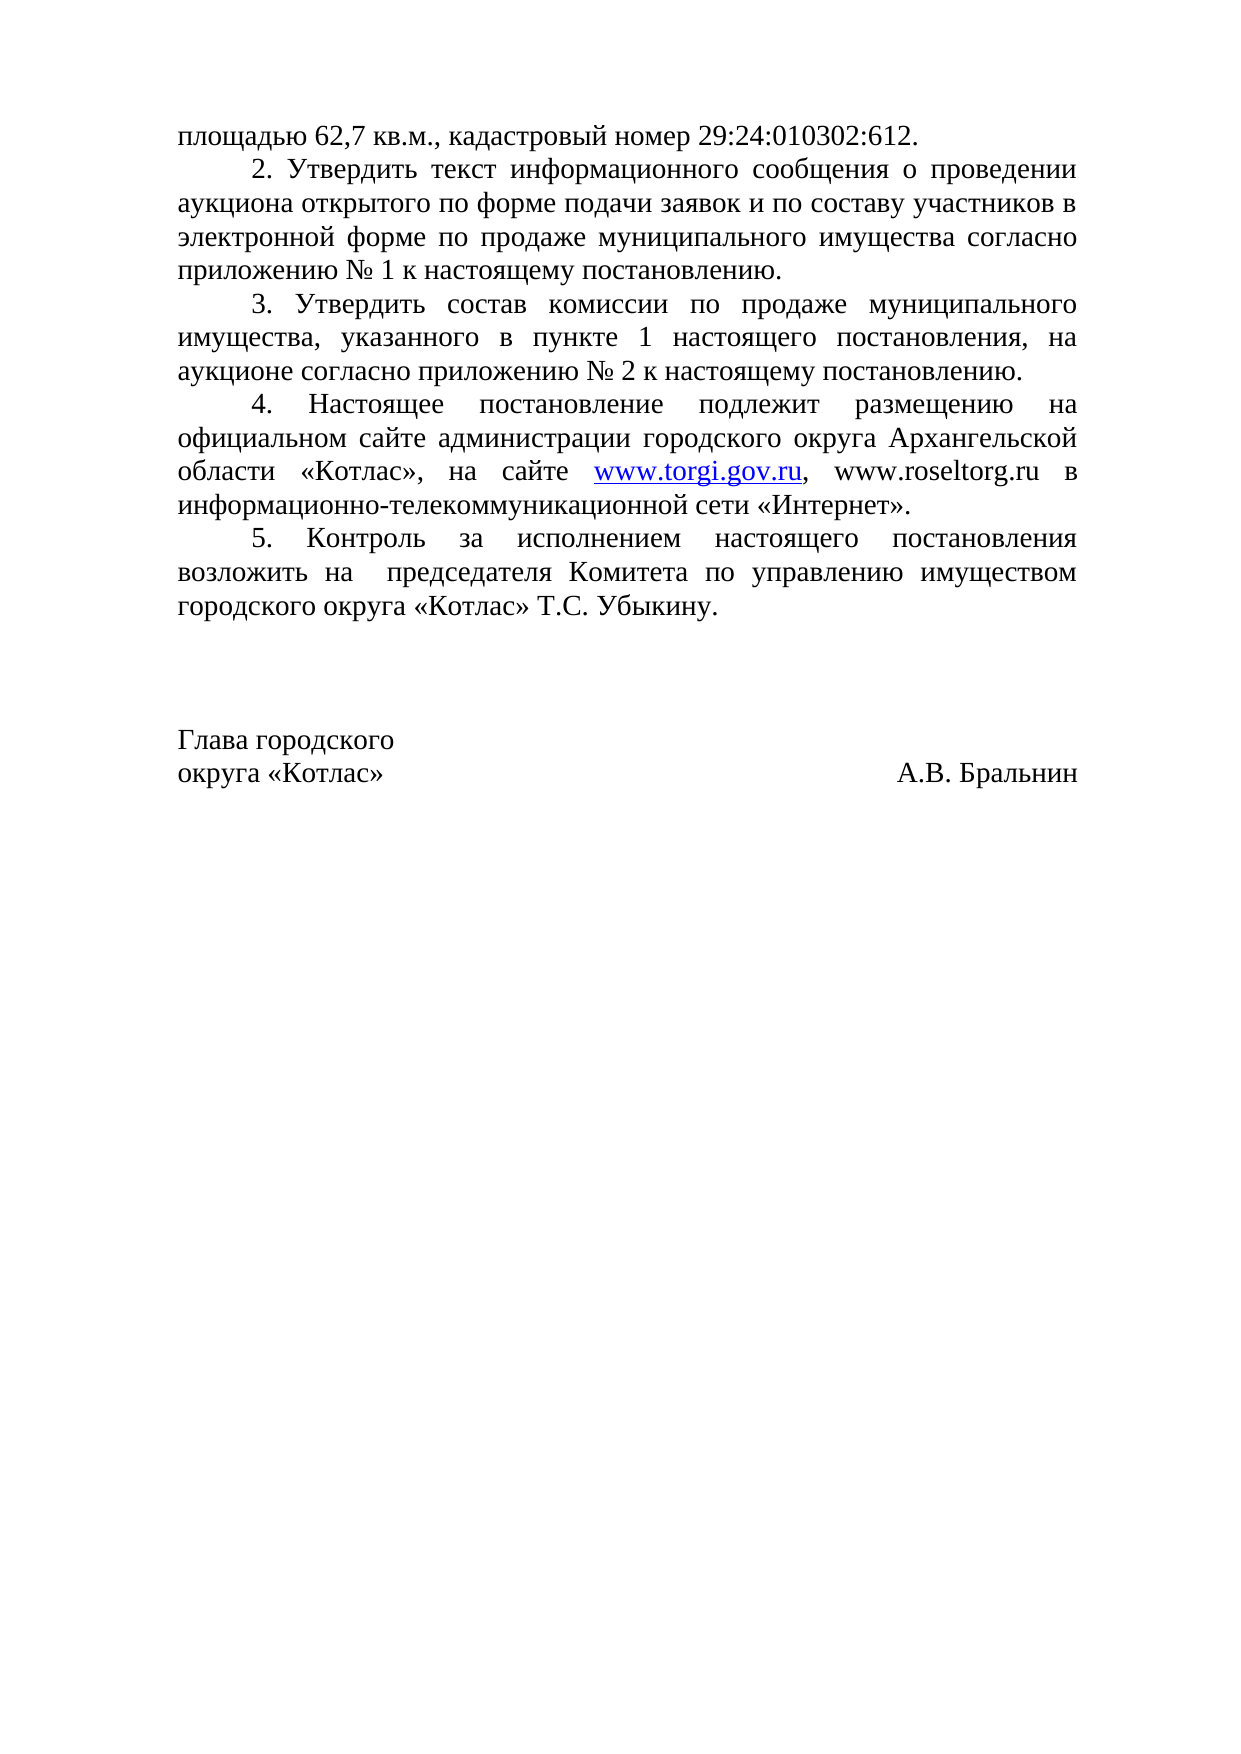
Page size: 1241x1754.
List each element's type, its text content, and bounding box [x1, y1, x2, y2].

table_header Глава городского округа «Котлас» [166, 722, 606, 789]
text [177, 118, 1078, 152]
table_header А.В. Бральнин [606, 722, 1089, 789]
text 5. Контроль за исполнением настоящего постановления возложить на председателя Комитета по управлению имуществом городского округа «Котлас» Т.С. Убыкину. [177, 521, 1078, 621]
text 2. Утвердить текст информационного сообщения о проведении аукциона открытого по форме подачи заявок и по составу участников в электронной форме по продаже муниципального имущества согласно приложению № 1 к настоящему постановлению. [177, 152, 1078, 286]
text 3. Утвердить состав комиссии по продаже муниципального имущества, указанного в пункте 1 настоящего постановления, на аукционе согласно приложению № 2 к настоящему постановлению. [177, 286, 1078, 386]
text 4. Настоящее постановление подлежит размещению на официальном сайте администрации городского округа Архангельской области «Котлас», на сайте www.torgi.gov.ru, www.roseltorg.ru в информационно-телекоммуникационной сети «Интернет». [177, 386, 1078, 521]
